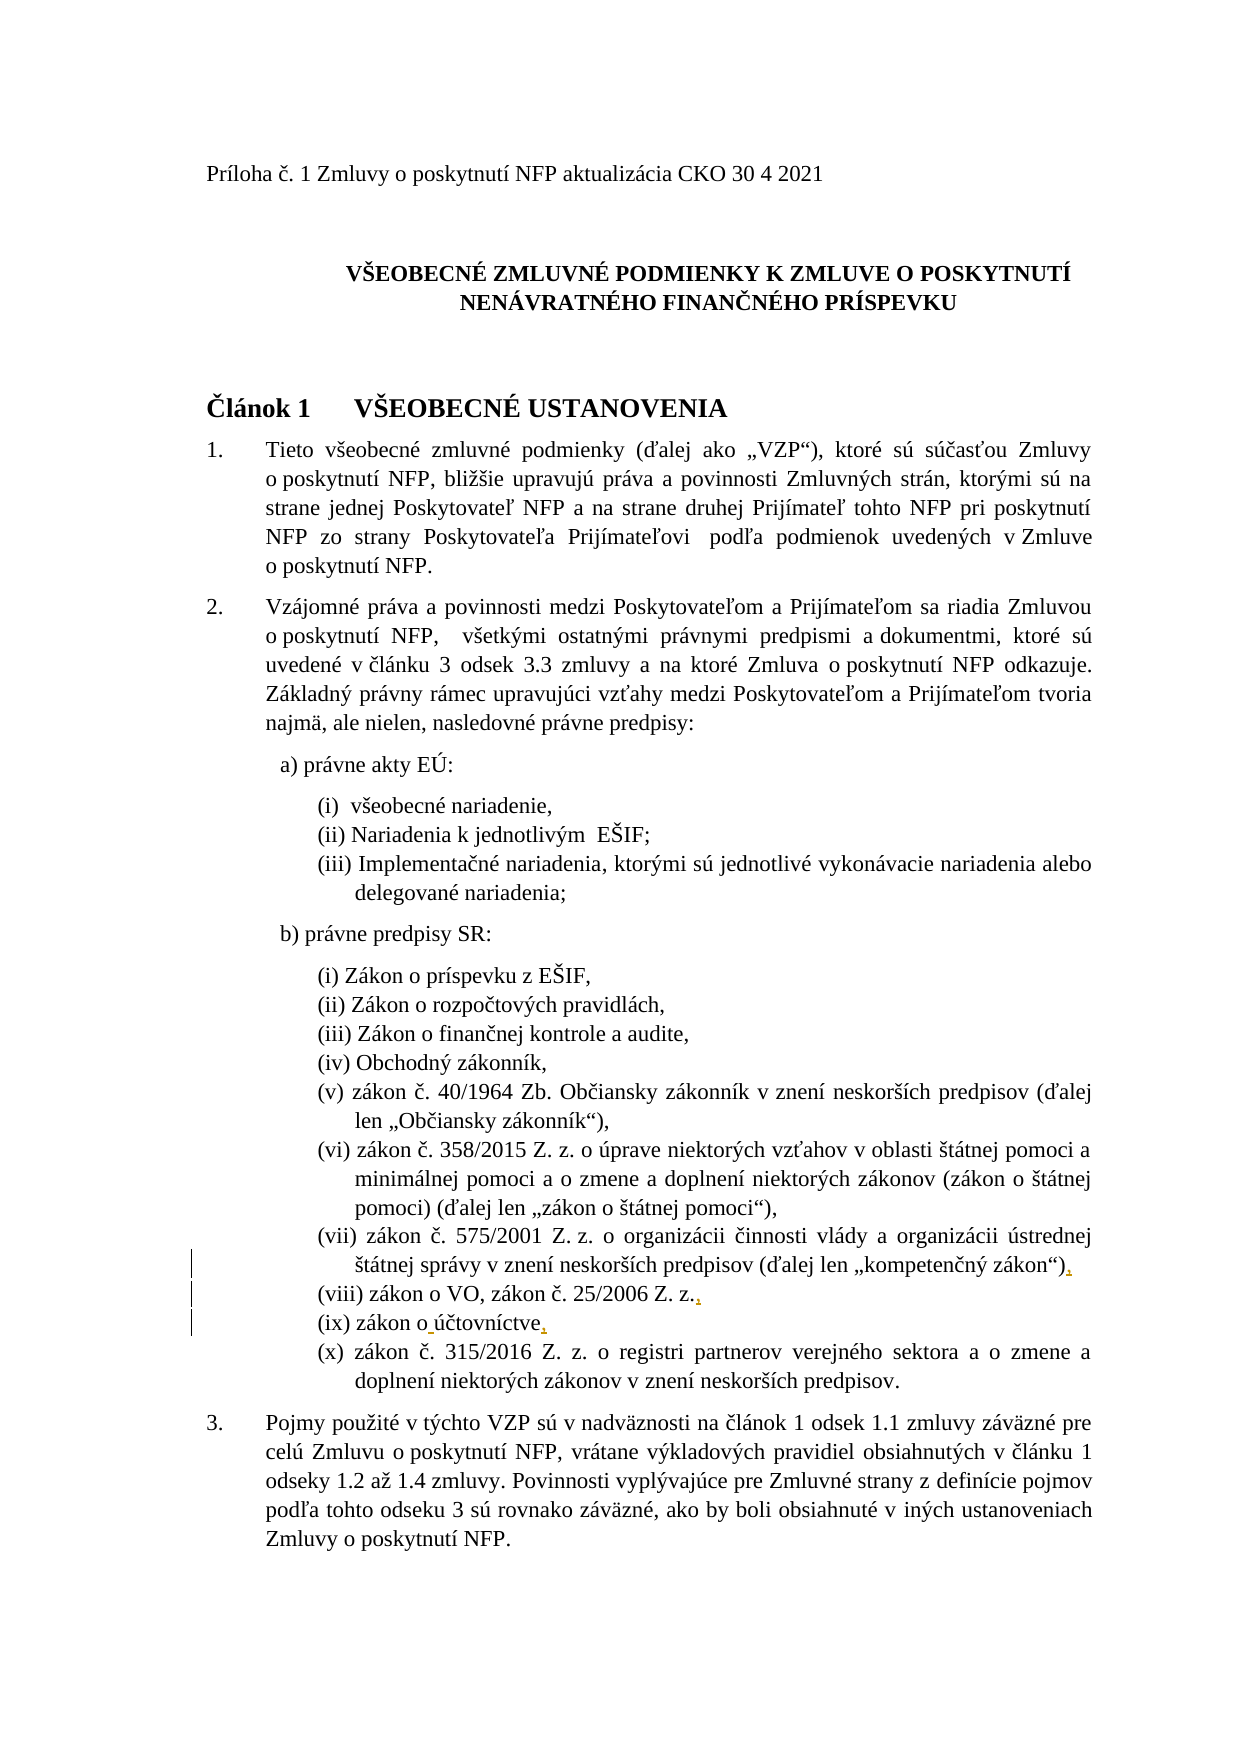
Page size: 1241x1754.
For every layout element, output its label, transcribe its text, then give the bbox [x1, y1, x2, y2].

text (iii) Zákon o finančnej kontrole a audite, [317, 1020, 1092, 1046]
text 1. Tieto všeobecné zmluvné podmienky (ďalej ako „VZP“), ktoré sú súčasťou Zmluvy o poskytnutí NFP, bližšie upravujú práva a povinnosti Zmluvných strán, ktorými sú na strane jednej Poskytovateľ NFP a na strane druhej Prijímateľ tohto NFP pri poskytnutí NFP zo strany Poskytovateľa Prijímateľovi podľa podmienok uvedených v Zmluve o poskytnutí NFP. [206, 436, 1092, 578]
subtitle Článok 1 VŠEOBECNÉ USTANOVENIA [206, 392, 1092, 424]
text (vi) zákon č. 358/2015 Z. z. o úprave niektorých vzťahov v oblasti štátnej pomoci a minimálnej pomoci a o zmene a doplnení niektorých zákonov (zákon o štátnej pomoci) (ďalej len „zákon o štátnej pomoci“), [317, 1136, 1092, 1220]
text 3. Pojmy použité v týchto VZP sú v nadväznosti na článok 1 odsek 1.1 zmluvy záväzné pre celú Zmluvu o poskytnutí NFP, vrátane výkladových pravidiel obsiahnutých v článku 1 odseky 1.2 až 1.4 zmluvy. Povinnosti vyplývajúce pre Zmluvné strany z definície pojmov podľa tohto odseku 3 sú rovnako záväzné, ako by boli obsiahnuté v iných ustanoveniach Zmluvy o poskytnutí NFP. [206, 1409, 1092, 1551]
text (iii) Implementačné nariadenia, ktorými sú jednotlivé vykonávacie nariadenia alebo delegované nariadenia; [317, 850, 1092, 905]
text (x) zákon č. 315/2016 Z. z. o registri partnerov verejného sektora a o zmene a doplnení niektorých zákonov v znení neskorších predpisov. [317, 1338, 1092, 1394]
text (ix) zákon oúčtovníctve [317, 1309, 1092, 1336]
text 2. Vzájomné práva a povinnosti medzi Poskytovateľom a Prijímateľom sa riadia Zmluvou o poskytnutí NFP, všetkými ostatnými právnymi predpismi a dokumentmi, ktoré sú uvedené v článku 3 odsek 3.3 zmluvy a na ktoré Zmluva o poskytnutí NFP odkazuje. Základný právny rámec upravujúci vzťahy medzi Poskytovateľom a Prijímateľom tvoria najmä, ale nielen, nasledovné právne predpisy: [206, 593, 1092, 736]
text b) právne predpisy SR: [280, 921, 1092, 947]
text (ii) Zákon o rozpočtových pravidlách, [317, 991, 1092, 1017]
text (viii) zákon o VO, zákon č. 25/2006 Z. z. [317, 1281, 1092, 1307]
text (i) všeobecné nariadenie, [317, 792, 1092, 818]
text (v) zákon č. 40/1964 Zb. Občiansky zákonník v znení neskorších predpisov (ďalej len „Občiansky zákonník“), [317, 1078, 1092, 1133]
text (ii) Nariadenia k jednotlivým EŠIF; [317, 821, 1092, 847]
text a) právne akty EÚ: [280, 751, 1092, 777]
text Príloha č. 1 Zmluvy o poskytnutí NFP aktualizácia CKO 30 4 2021 [206, 160, 1092, 187]
text (iv) Obchodný zákonník, [317, 1049, 1092, 1075]
text VŠEOBECNÉ ZMLUVNÉ PODMIENKY K ZMLUVE O POSKYTNUTÍ NENÁVRATNÉHO FINANČNÉHO PRÍSPEVKU [206, 260, 1092, 315]
text (i) Zákon o príspevku z EŠIF, [317, 962, 1092, 988]
text (vii) zákon č. 575/2001 Z. z. o organizácii činnosti vlády a organizácii ústrednej štátnej správy v znení neskorších predpisov (ďalej len „kompetenčný zákon“) [317, 1223, 1092, 1278]
